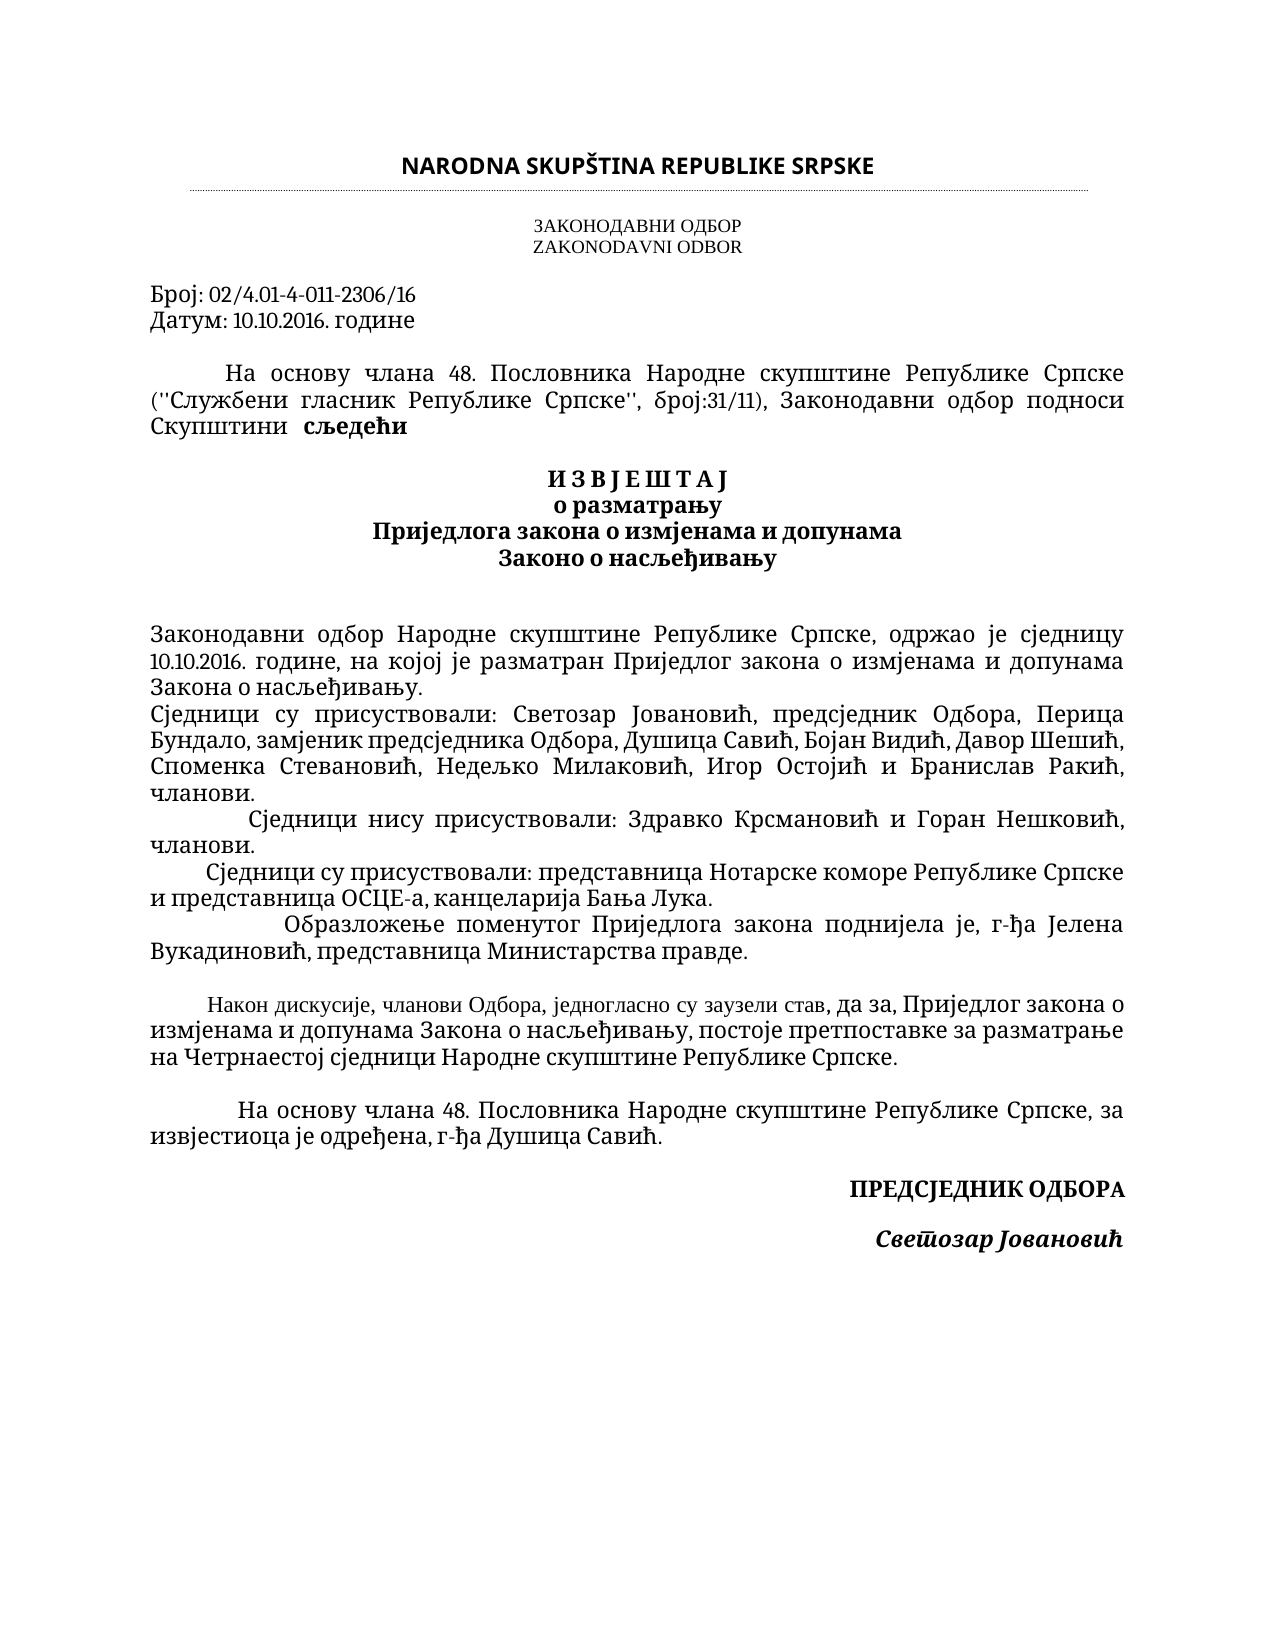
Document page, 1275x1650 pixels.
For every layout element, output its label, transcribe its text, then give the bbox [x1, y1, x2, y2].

text На основу члана 48. Пословника Народне скупштине Републике Српске (''Службени гласник Републике Српске'', број:31/11), Законодавни одбор подноси Скупштини сљедећи [150, 361, 1125, 440]
text Број: 02/4.01-4-011-2306/16 [150, 282, 1125, 308]
text Након дискусије, чланови Одбора, једногласно су заузели став, да за, Приједлог закона о измјенама и допунама Закона о насљеђивању, постоје претпоставке за разматрање на Четрнаестој сједници Народне скупштине Републике Српске. [150, 991, 1125, 1071]
text Сједници нису присуствовали: Здравко Крсмановић и Горан Нешковић, чланови. [150, 807, 1125, 859]
text Датум: 10.10.2016. године [150, 308, 1125, 335]
text ПРЕДСЈЕДНИК ОДБОРA [150, 1176, 1125, 1203]
text Образложење поменутог Приједлога закона поднијела је, г-ђа Јелена Вукадиновић, представница Министарства правде. [150, 912, 1125, 965]
text На основу члана 48. Пословника Народне скупштине Републике Српске, за извјестиоца је одређена, г-ђа Душица Савић. [150, 1097, 1125, 1150]
text Законодавни одбор Народне скупштине Републике Српске, одржао је сједницу 10.10.2016. године, на којој је разматран Приједлог закона о измјенама и допунама Закона о насљеђивању. [150, 572, 1125, 701]
text И З В Ј Е Ш Т А Ј [150, 466, 1125, 493]
text Светозар Јовановић [150, 1227, 1125, 1253]
text Приједлога закона о измјенама и допунама [150, 519, 1125, 546]
text ZAKONODAVNI ODBOR [150, 236, 1125, 258]
text Законо о насљеђивању [150, 546, 1125, 572]
text ЗАКОНОДАВНИ ОДБОР [150, 215, 1125, 236]
text NARODNA SKUPŠTINA REPUBLIKE SRPSKE [150, 150, 1125, 181]
text о разматрању [150, 493, 1125, 519]
text Сједници су присуствовали: представница Нотарске коморе Републике Српске и представница ОСЦЕ-а, канцеларија Бања Лука. [150, 859, 1125, 912]
text Сједници су присуствовали: Светозар Јовановић, предсједник Одбора, Перица Бундало, замјеник предсједника Одбора, Душица Савић, Бојан Видић, Давор Шешић, Споменка Стевановић, Недељко Милаковић, Игор Остојић и Бранислав Ракић, чланови. [150, 701, 1125, 807]
